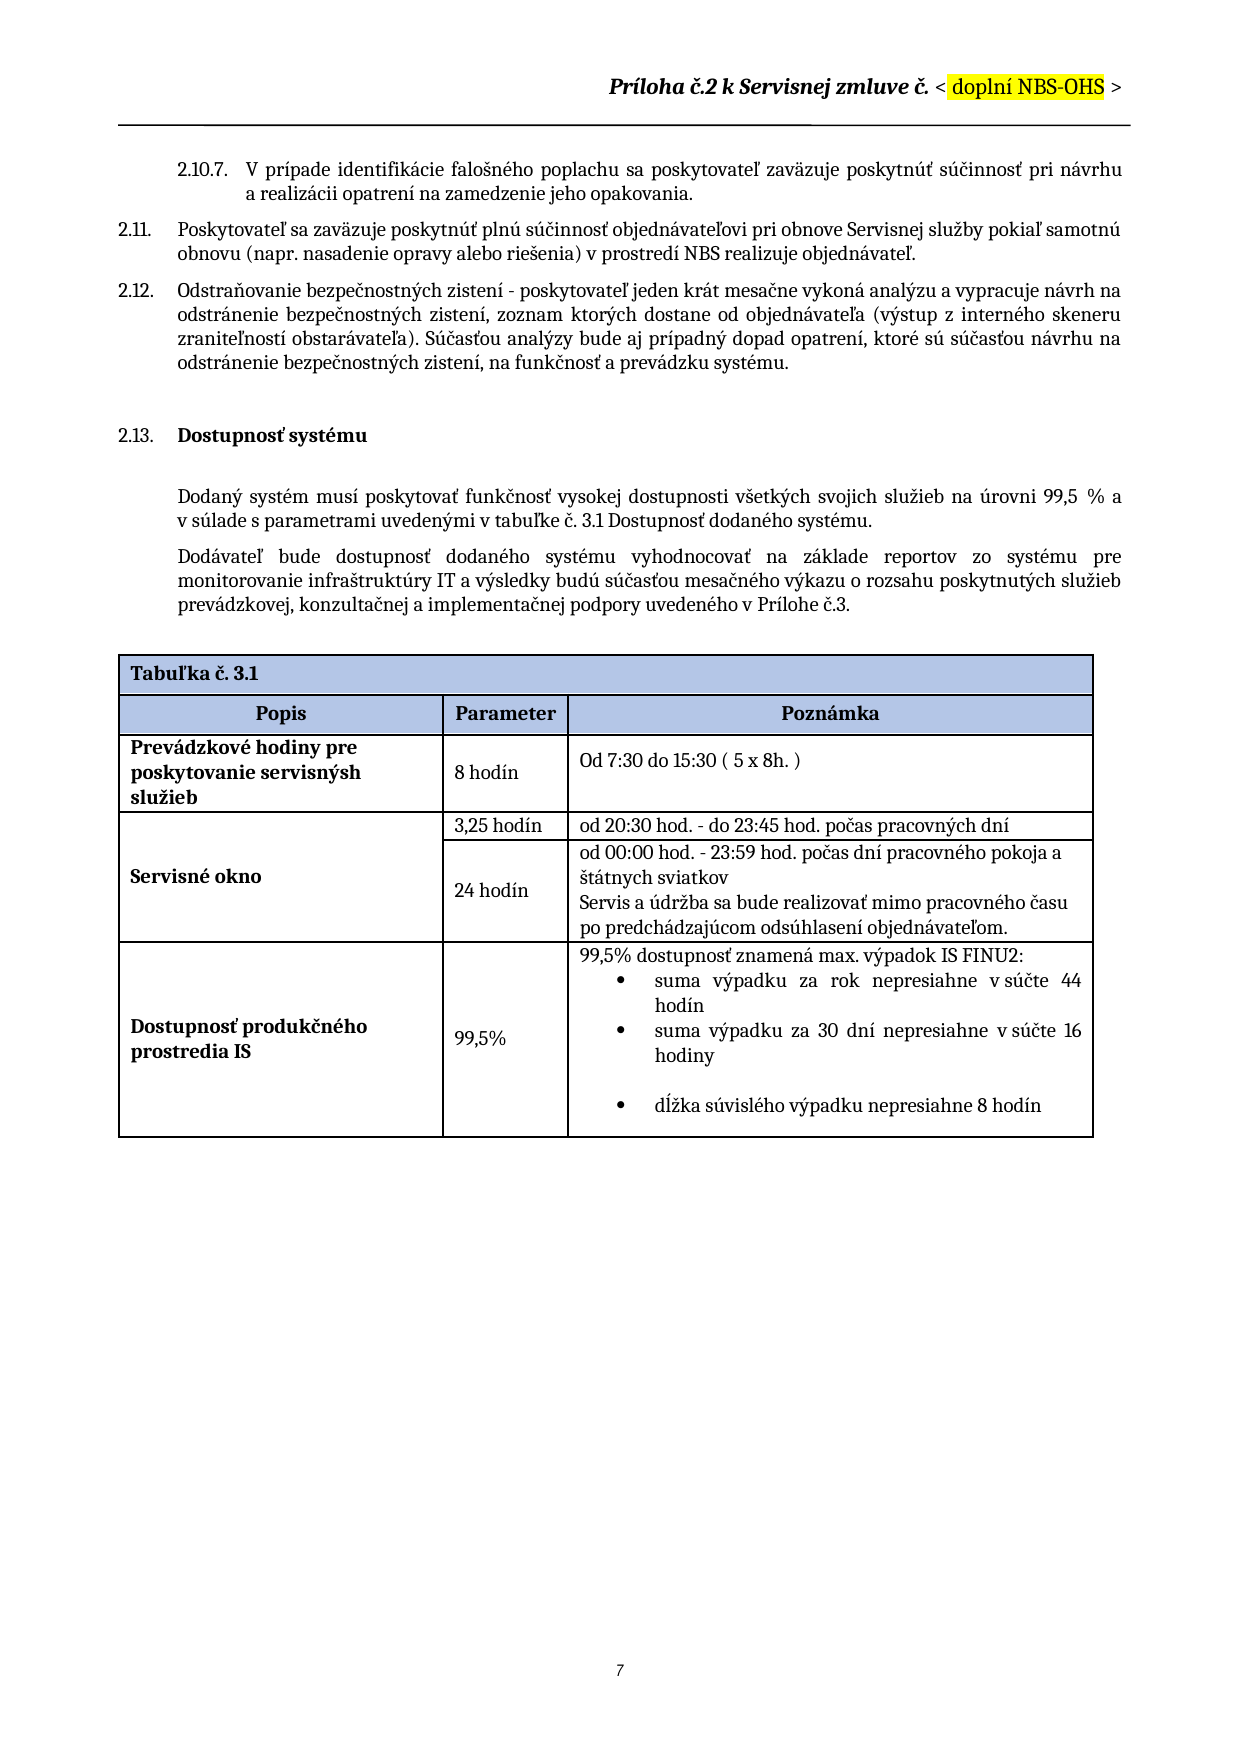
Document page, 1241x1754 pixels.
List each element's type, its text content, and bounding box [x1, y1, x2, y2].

table_cell Dostupnosť produkčného prostredia IS [120, 943, 442, 1136]
table_cell 99,5% [444, 943, 567, 1136]
table_cell 3,25 hodín [444, 813, 567, 838]
table_header Tabuľka č. 3.1 [120, 656, 1092, 693]
list Poskytovateľ sa zaväzuje poskytnúť plnú súčinnosť objednávateľovi pri obnove Servisnej služby pokiaľ samotnú obnovu (napr. nasadenie opravy alebo riešenia) v prostredí NBS realizuje objednávateľ. [118, 218, 1122, 266]
table_cell Poznámka [569, 696, 1092, 733]
text Dodávateľ bude dostupnosť dodaného systému vyhodnocovať na základe reportov zo systému pre monitorovanie infraštruktúry IT a výsledky budú súčasťou mesačného výkazu o rozsahu poskytnutých služieb prevádzkovej, konzultačnej a implementačnej podpory uvedeného v Prílohe č.3. [177, 545, 1122, 617]
table_cell Servisné okno [120, 813, 442, 941]
list Odstraňovanie bezpečnostných zistení - poskytovateľ jeden krát mesačne vykoná analýzu a vypracuje návrh na odstránenie bezpečnostných zistení, zoznam ktorých dostane od objednávateľa (výstup z interného skeneru zraniteľností obstarávateľa). Súčasťou analýzy bude aj prípadný dopad opatrení, ktoré sú súčasťou návrhu na odstránenie bezpečnostných zistení, na funkčnosť a prevádzku systému. [118, 278, 1122, 374]
table_cell 24 hodín [444, 841, 567, 941]
table_cell Popis [120, 696, 442, 733]
table_cell Prevádzkové hodiny pre poskytovanie servisnýsh služieb [120, 736, 442, 811]
text Dodaný systém musí poskytovať funkčnosť vysokej dostupnosti všetkých svojich služieb na úrovni 99,5 % a v súlade s parametrami uvedenými v tabuľke č. 3.1 Dostupnosť dodaného systému. [177, 485, 1122, 533]
table_cell Parameter [444, 696, 567, 733]
list V prípade identifikácie falošného poplachu sa poskytovateľ zaväzuje poskytnúť súčinnosť pri návrhu a realizácii opatrení na zamedzenie jeho opakovania. [177, 158, 1122, 206]
table_cell 8 hodín [444, 736, 567, 811]
table_cell 99,5% dostupnosť znamená max. výpadok IS FINU2: suma výpadku za rok nepresiahne v súčte 44 hodín suma výpadku za 30 dní nepresiahne v súčte 16 hodiny dĺžka súvislého výpadku nepresiahne 8 hodín [569, 943, 1092, 1136]
list Dostupnosť systému [118, 423, 1122, 447]
table_cell od 00:00 hod. - 23:59 hod. počas dní pracovného pokoja a štátnych sviatkov Servis a údržba sa bude realizovať mimo pracovného času po predchádzajúcom odsúhlasení objednávateľom. [569, 841, 1092, 941]
table_cell Od 7:30 do 15:30 ( 5 x 8h. ) [569, 736, 1092, 811]
table_cell od 20:30 hod. - do 23:45 hod. počas pracovných dní [569, 813, 1092, 838]
